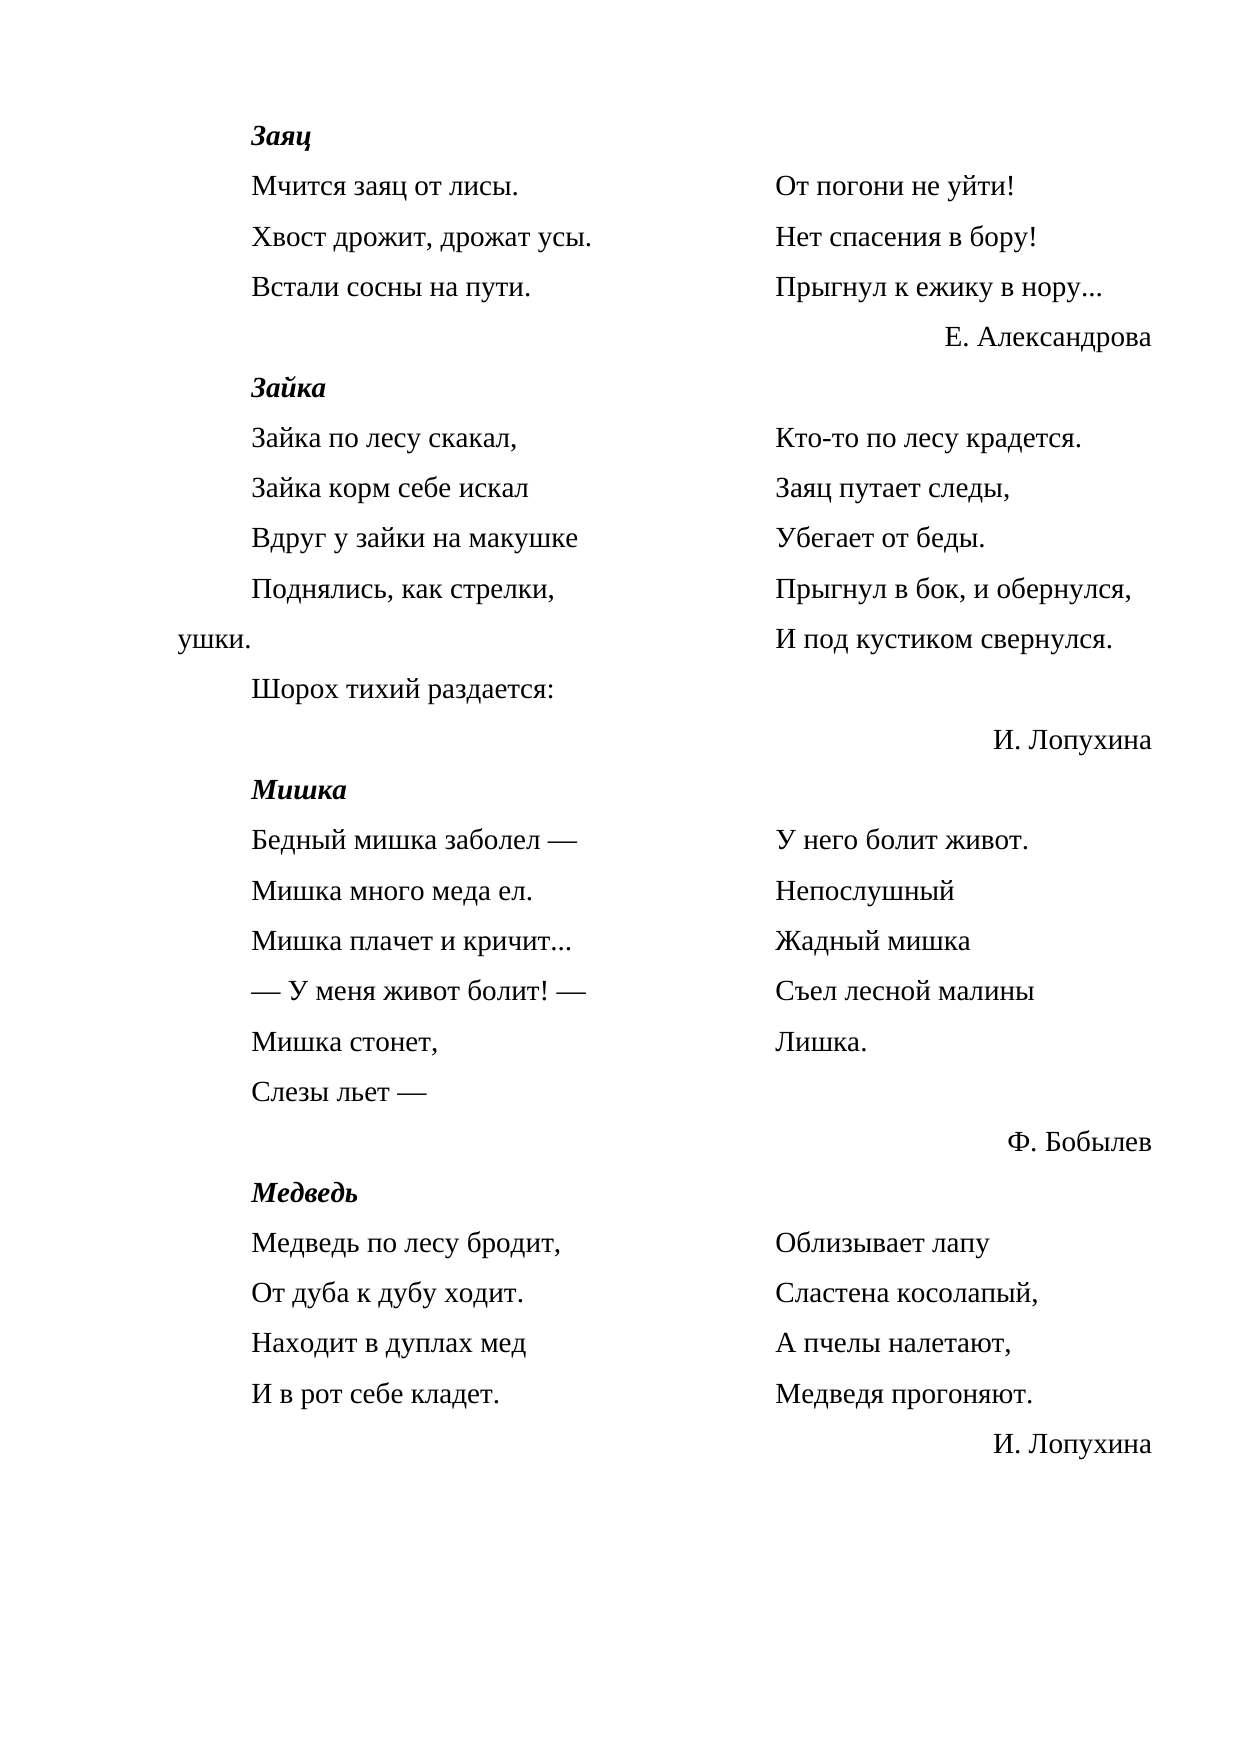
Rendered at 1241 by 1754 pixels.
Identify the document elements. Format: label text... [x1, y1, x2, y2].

text Зайка корм себе искал [177, 470, 627, 504]
text Прыгнул к ежику в нору... [701, 269, 1152, 303]
text Мишка плачет и кричит... [177, 923, 627, 957]
text Вдруг у зайки на макушке [177, 521, 627, 554]
text Мишка [177, 772, 1152, 806]
text А пчелы налетают, [701, 1326, 1152, 1359]
text Шорох тихий раздается: [177, 672, 627, 705]
text Мчится заяц от лисы. [177, 168, 627, 202]
text Мишка много меда ел. [177, 873, 627, 906]
text Бедный мишка заболел — [177, 822, 627, 856]
text Поднялись, как стрелки, ушки. [177, 571, 627, 655]
text Облизывает лапу [701, 1225, 1152, 1258]
text У него болит живот. [701, 822, 1152, 856]
text От погони не уйти! [701, 168, 1152, 202]
text Е. Александрова [177, 319, 1152, 353]
text Сластена косолапый, [701, 1275, 1152, 1309]
text Нет спасения в бору! [701, 219, 1152, 252]
text Жадный мишка [701, 923, 1152, 957]
text Находит в дуплах мед [177, 1326, 627, 1359]
text Съел лесной малины [701, 973, 1152, 1007]
text Медведь [177, 1175, 1152, 1208]
text Непослушный [701, 873, 1152, 906]
text И. Лопухина [177, 722, 1152, 755]
text Убегает от беды. [701, 521, 1152, 554]
text Медведя прогоняют. [701, 1376, 1152, 1409]
text Ф. Бобылев [177, 1124, 1152, 1158]
text И. Лопухина [177, 1426, 1152, 1460]
text И под кустиком свернулся. [701, 621, 1152, 655]
text Зайка [177, 370, 1152, 403]
text Прыгнул в бок, и обернулся, [701, 571, 1152, 604]
text Зайка по лесу скакал, [177, 420, 627, 453]
text Кто-то по лесу крадется. [701, 420, 1152, 453]
text От дуба к дубу ходит. [177, 1275, 627, 1309]
text — У меня живот болит! — [177, 973, 627, 1007]
text Заяц [177, 118, 1152, 152]
text Заяц путает следы, [701, 470, 1152, 504]
text Встали сосны на пути. [177, 269, 627, 303]
text Медведь по лесу бродит, [177, 1225, 627, 1258]
text Мишка стонет, [177, 1024, 627, 1057]
text Лишка. [701, 1024, 1152, 1057]
text И в рот себе кладет. [177, 1376, 627, 1409]
text Слезы льет — [177, 1074, 627, 1108]
text Хвост дрожит, дрожат усы. [177, 219, 627, 252]
